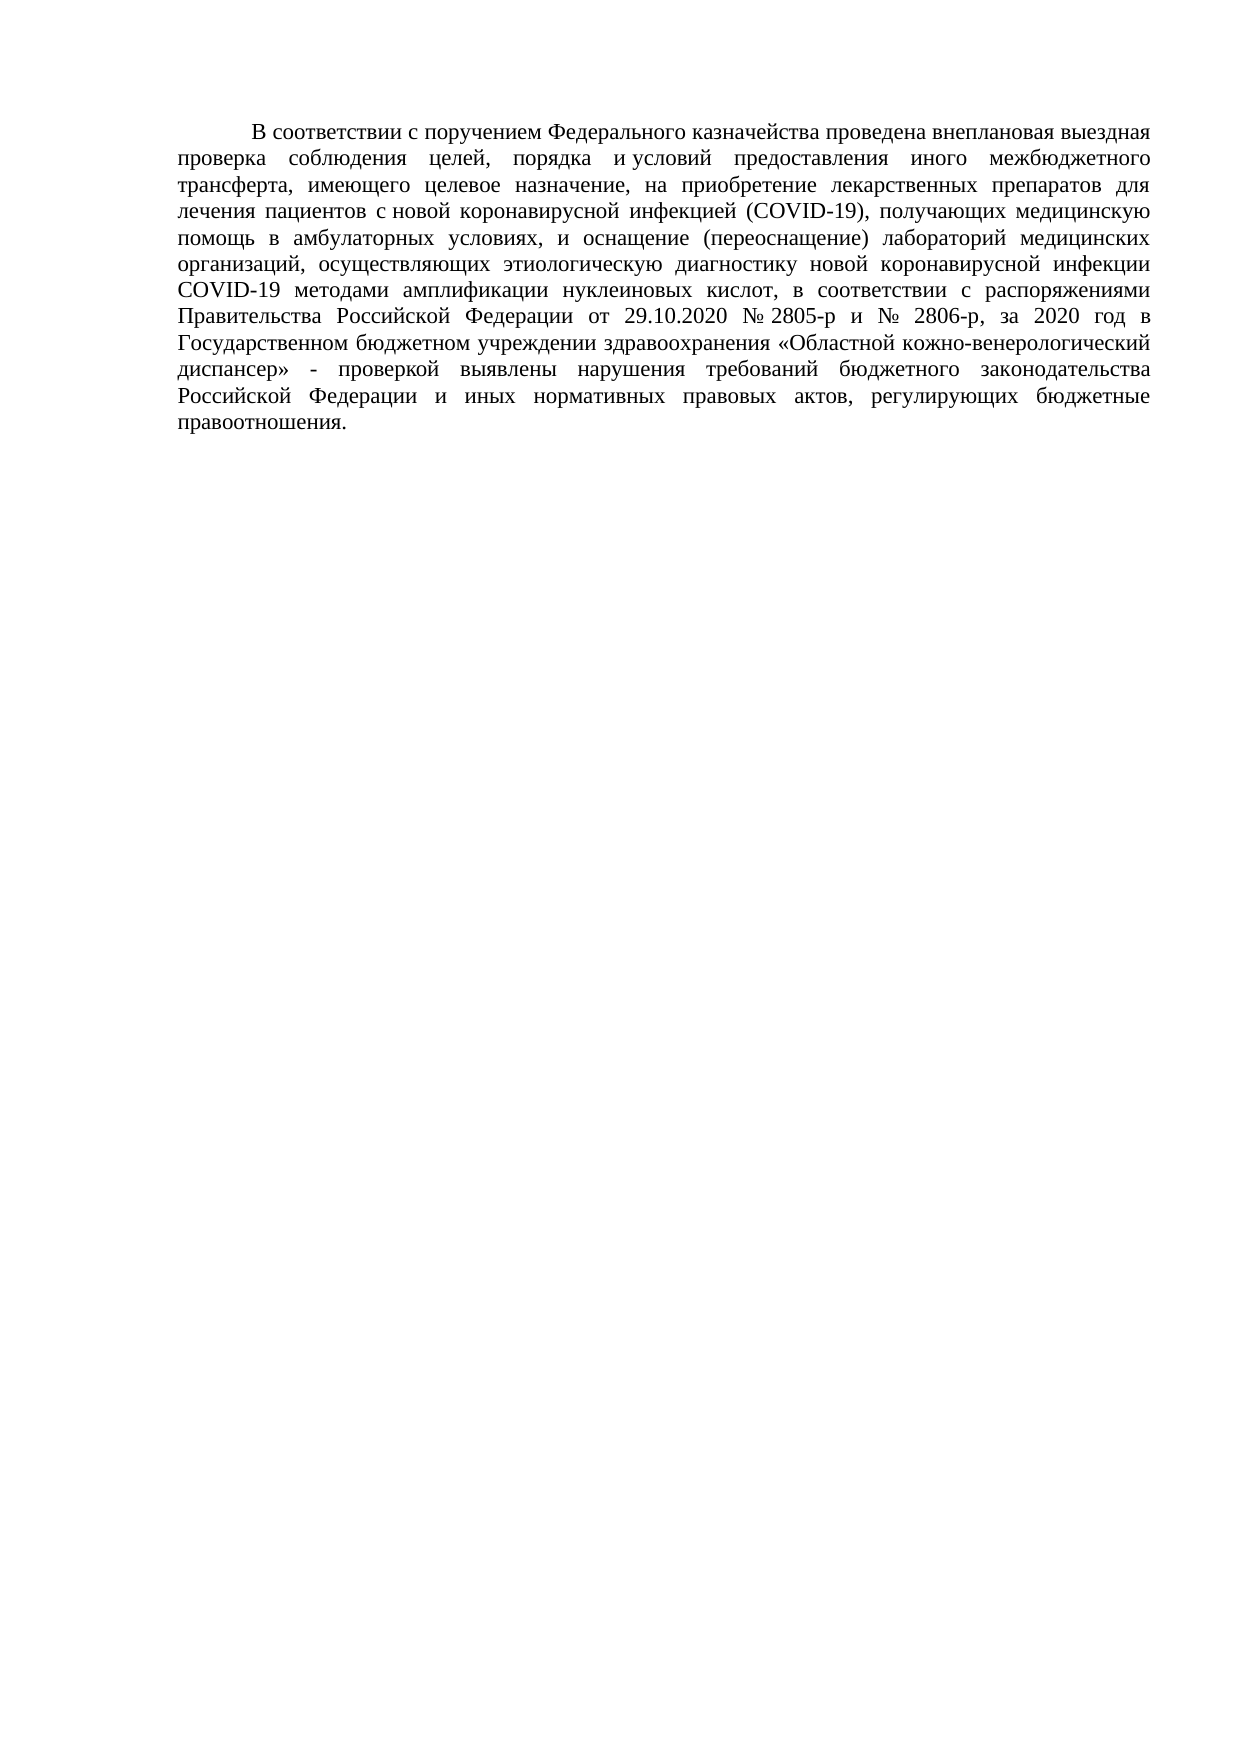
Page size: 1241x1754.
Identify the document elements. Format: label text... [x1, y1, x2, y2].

text В соответствии с поручением Федерального казначейства проведена внеплановая выездная проверка соблюдения целей, порядка и условий предоставления иного межбюджетного трансферта, имеющего целевое назначение, на приобретение лекарственных препаратов для лечения пациентов с новой коронавирусной инфекцией (COVID-19), получающих медицинскую помощь в амбулаторных условиях, и оснащение (переоснащение) лабораторий медицинских организаций, осуществляющих этиологическую диагностику новой коронавирусной инфекции COVID-19 методами амплификации нуклеиновых кислот, в соответствии с распоряжениями Правительства Российской Федерации от 29.10.2020 № 2805-р и № 2806-р, за 2020 год в Государственном бюджетном учреждении здравоохранения «Областной кожно-венерологический диспансер» - проверкой выявлены нарушения требований бюджетного законодательства Российской Федерации и иных нормативных правовых актов, регулирующих бюджетные правоотношения. [177, 118, 1152, 434]
